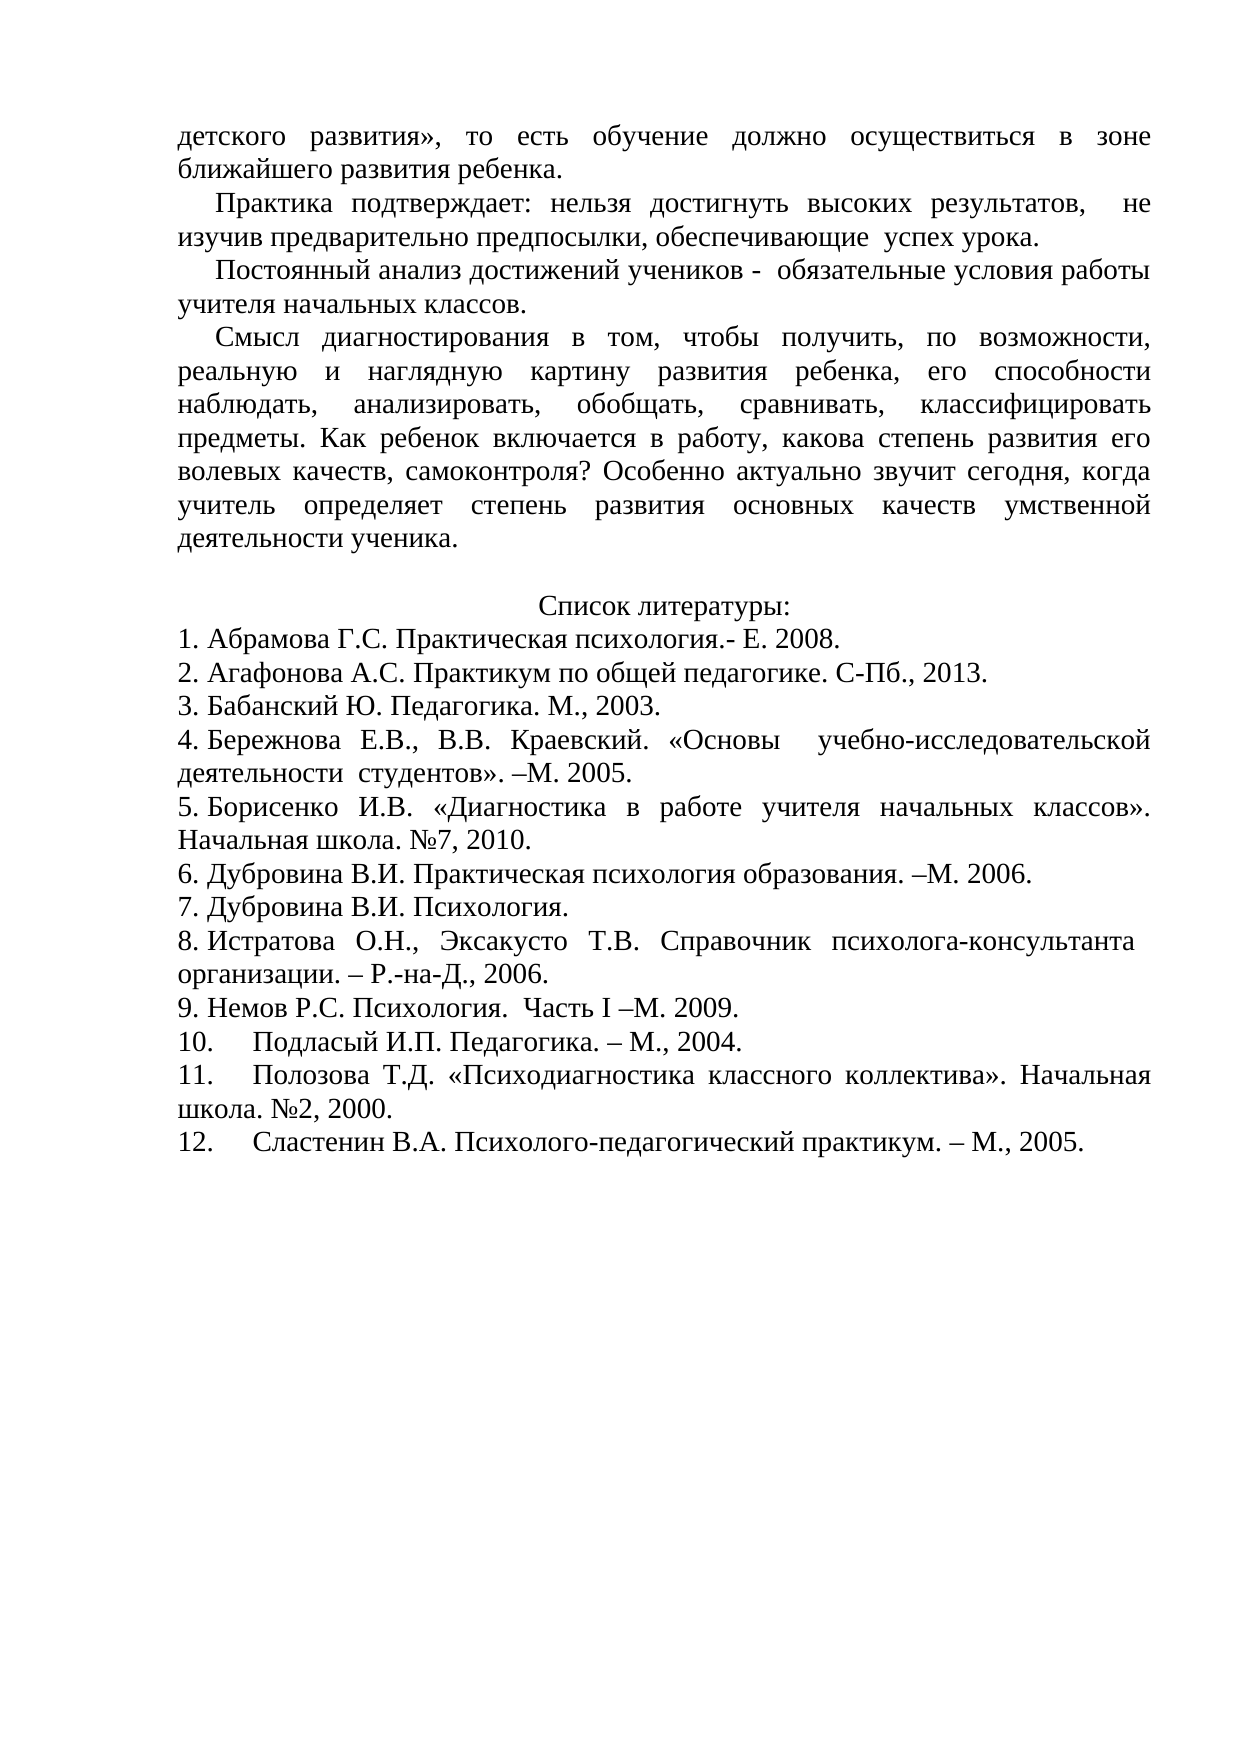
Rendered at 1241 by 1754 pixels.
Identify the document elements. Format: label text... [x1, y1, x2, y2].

text Смысл диагностирования в том, чтобы получить, по возможности, реальную и наглядную картину развития ребенка, его способности наблюдать, анализировать, обобщать, сравнивать, классифицировать предметы. Как ребенок включается в работу, какова степень развития его волевых качеств, самоконтроля? Особенно актуально звучит сегодня, когда учитель определяет степень развития основных качеств умственной деятельности ученика. [177, 319, 1152, 554]
list Бережнова Е.В., В.В. Краевский. «Основы учебно-исследовательской деятельности студентов». –М. 2005. [177, 722, 1152, 789]
list Борисенко И.В. «Диагностика в работе учителя начальных классов». Начальная школа. №7, 2010. [177, 789, 1152, 856]
list Абрамова Г.С. Практическая психология.- Е. 2008. [177, 621, 1152, 655]
list Полозова Т.Д. «Психодиагностика классного коллектива». Начальная школа. №2, 2000. [177, 1057, 1152, 1124]
list Немов Р.С. Психология. Часть I –М. 2009. [177, 990, 1152, 1024]
list Агафонова А.С. Практикум по общей педагогике. С-Пб., 2013. [177, 655, 1152, 688]
list Дубровина В.И. Практическая психология образования. –М. 2006. [177, 856, 1152, 889]
text Практика подтверждает: нельзя достигнуть высоких результатов, не изучив предварительно предпосылки, обеспечивающие успех урока. [177, 185, 1152, 252]
list Дубровина В.И. Психология. [177, 889, 1152, 923]
text Постоянный анализ достижений учеников - обязательные условия работы учителя начальных классов. [177, 252, 1152, 319]
list Подласый И.П. Педагогика. – М., 2004. [177, 1024, 1152, 1057]
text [177, 118, 1152, 185]
list Сластенин В.А. Психолого-педагогический практикум. – М., 2005. [177, 1124, 1152, 1158]
list Бабанский Ю. Педагогика. М., 2003. [177, 688, 1152, 722]
list Истратова О.Н., Эксакусто Т.В. Справочник психолога-консультанта организации. – Р.-на-Д., 2006. [177, 923, 1136, 990]
text Список литературы: [177, 588, 1152, 621]
